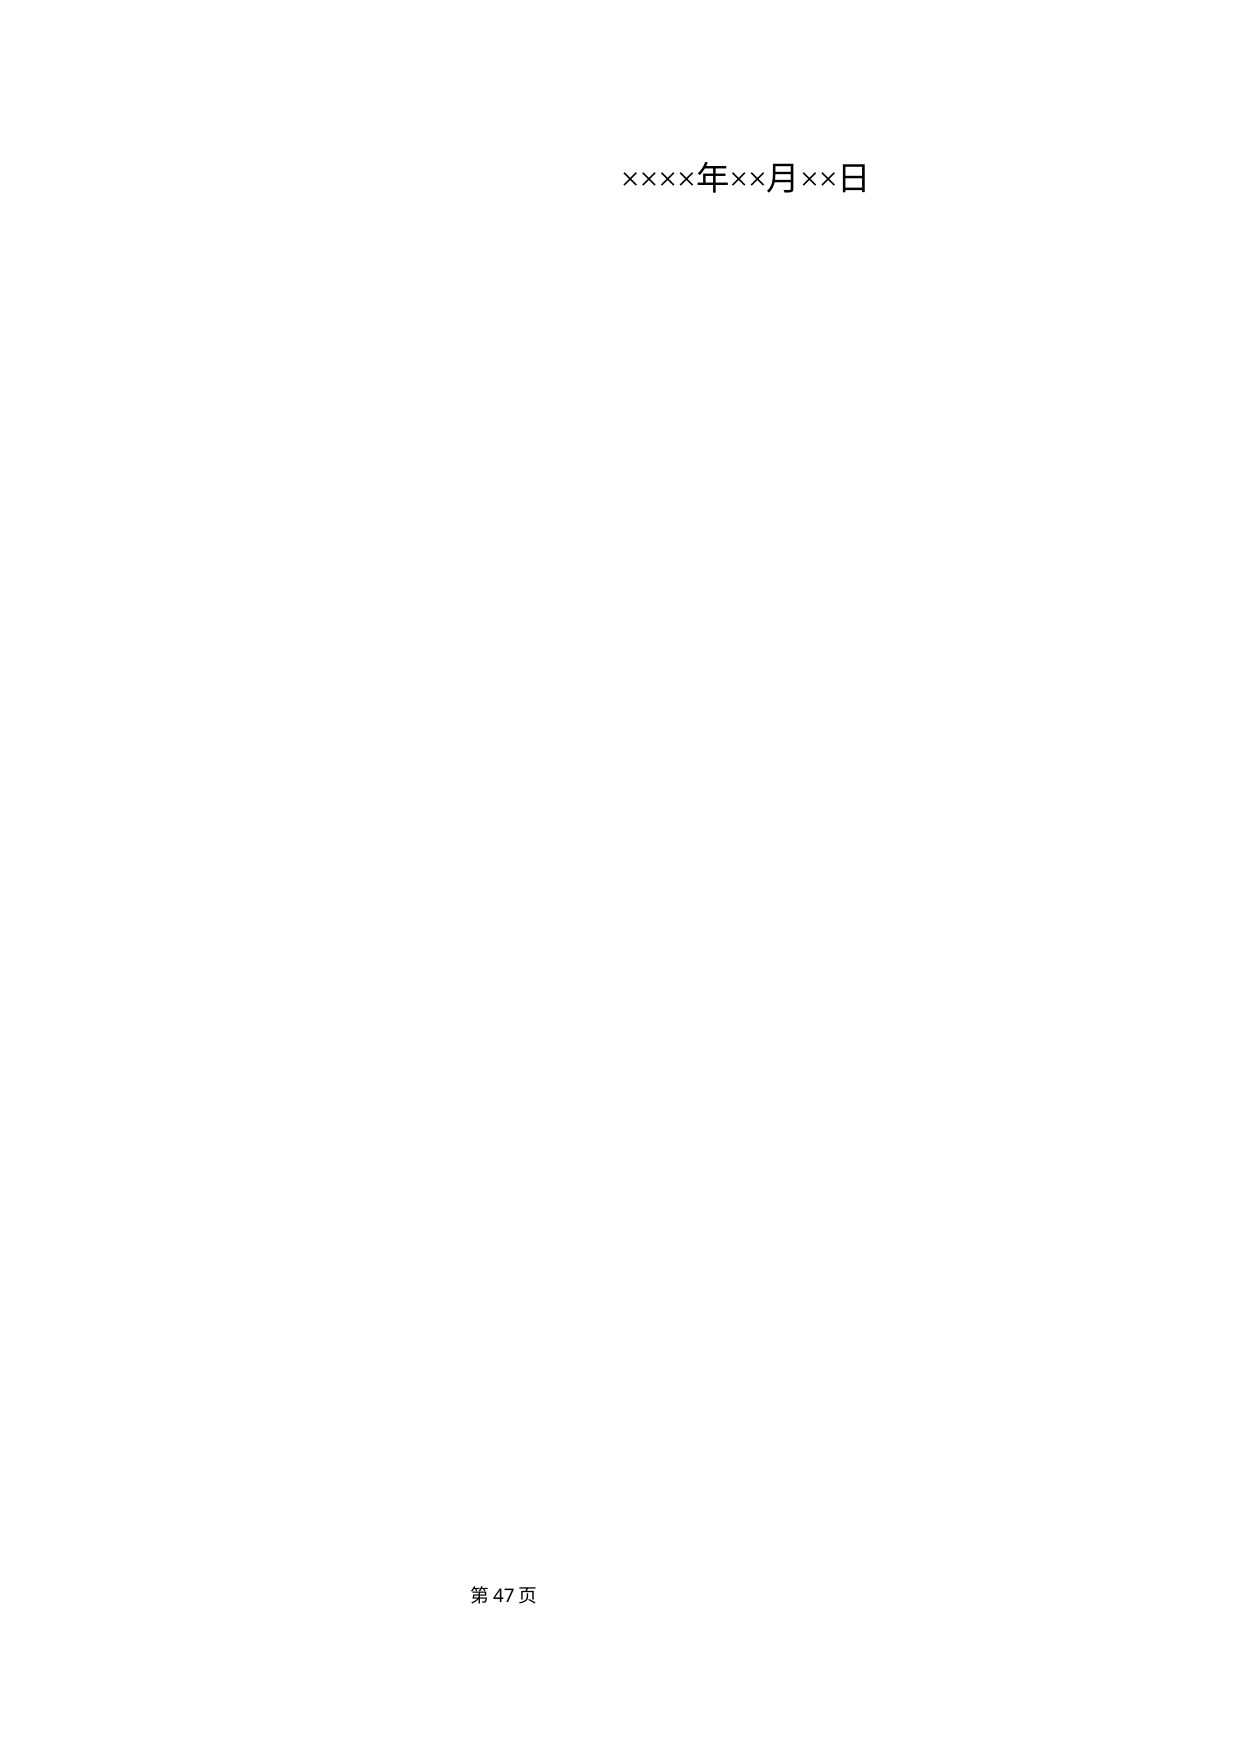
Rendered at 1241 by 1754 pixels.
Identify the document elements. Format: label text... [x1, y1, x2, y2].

text ××××年××月××日 [187, 152, 1053, 200]
